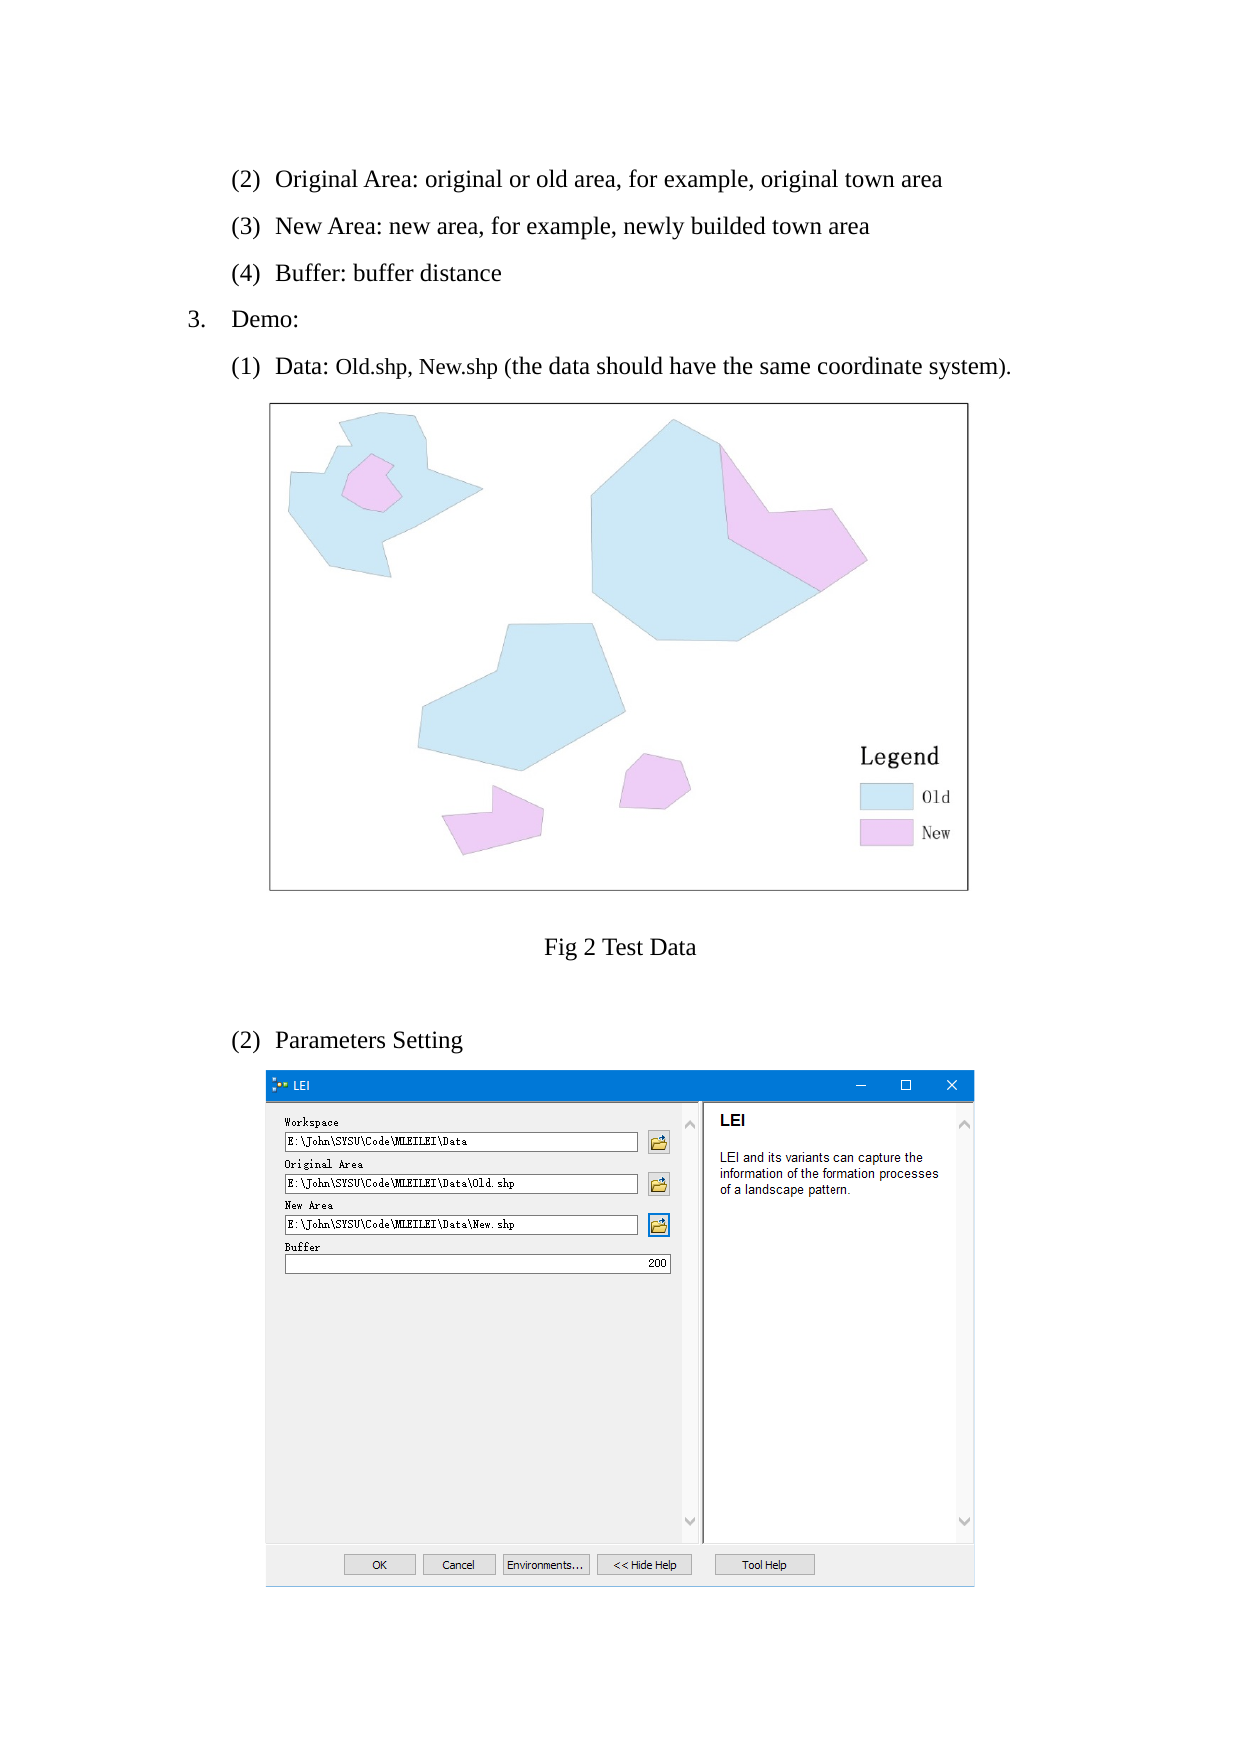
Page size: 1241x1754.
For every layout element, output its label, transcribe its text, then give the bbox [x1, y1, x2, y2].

list Fig 2 Test Data [187, 930, 1053, 962]
list Original Area: original or old area, for example, original town area [231, 162, 1053, 194]
list New Area: new area, for example, newly builded town area [231, 209, 1053, 241]
picture [265, 396, 975, 893]
list Buffer: buffer distance [231, 256, 1053, 288]
list Parameters Setting [231, 1023, 1053, 1056]
list Data: Old.shp, New.shp (the data should have the same coordinate system). [231, 349, 1053, 382]
list Demo: [187, 303, 1053, 335]
picture [265, 1070, 975, 1587]
